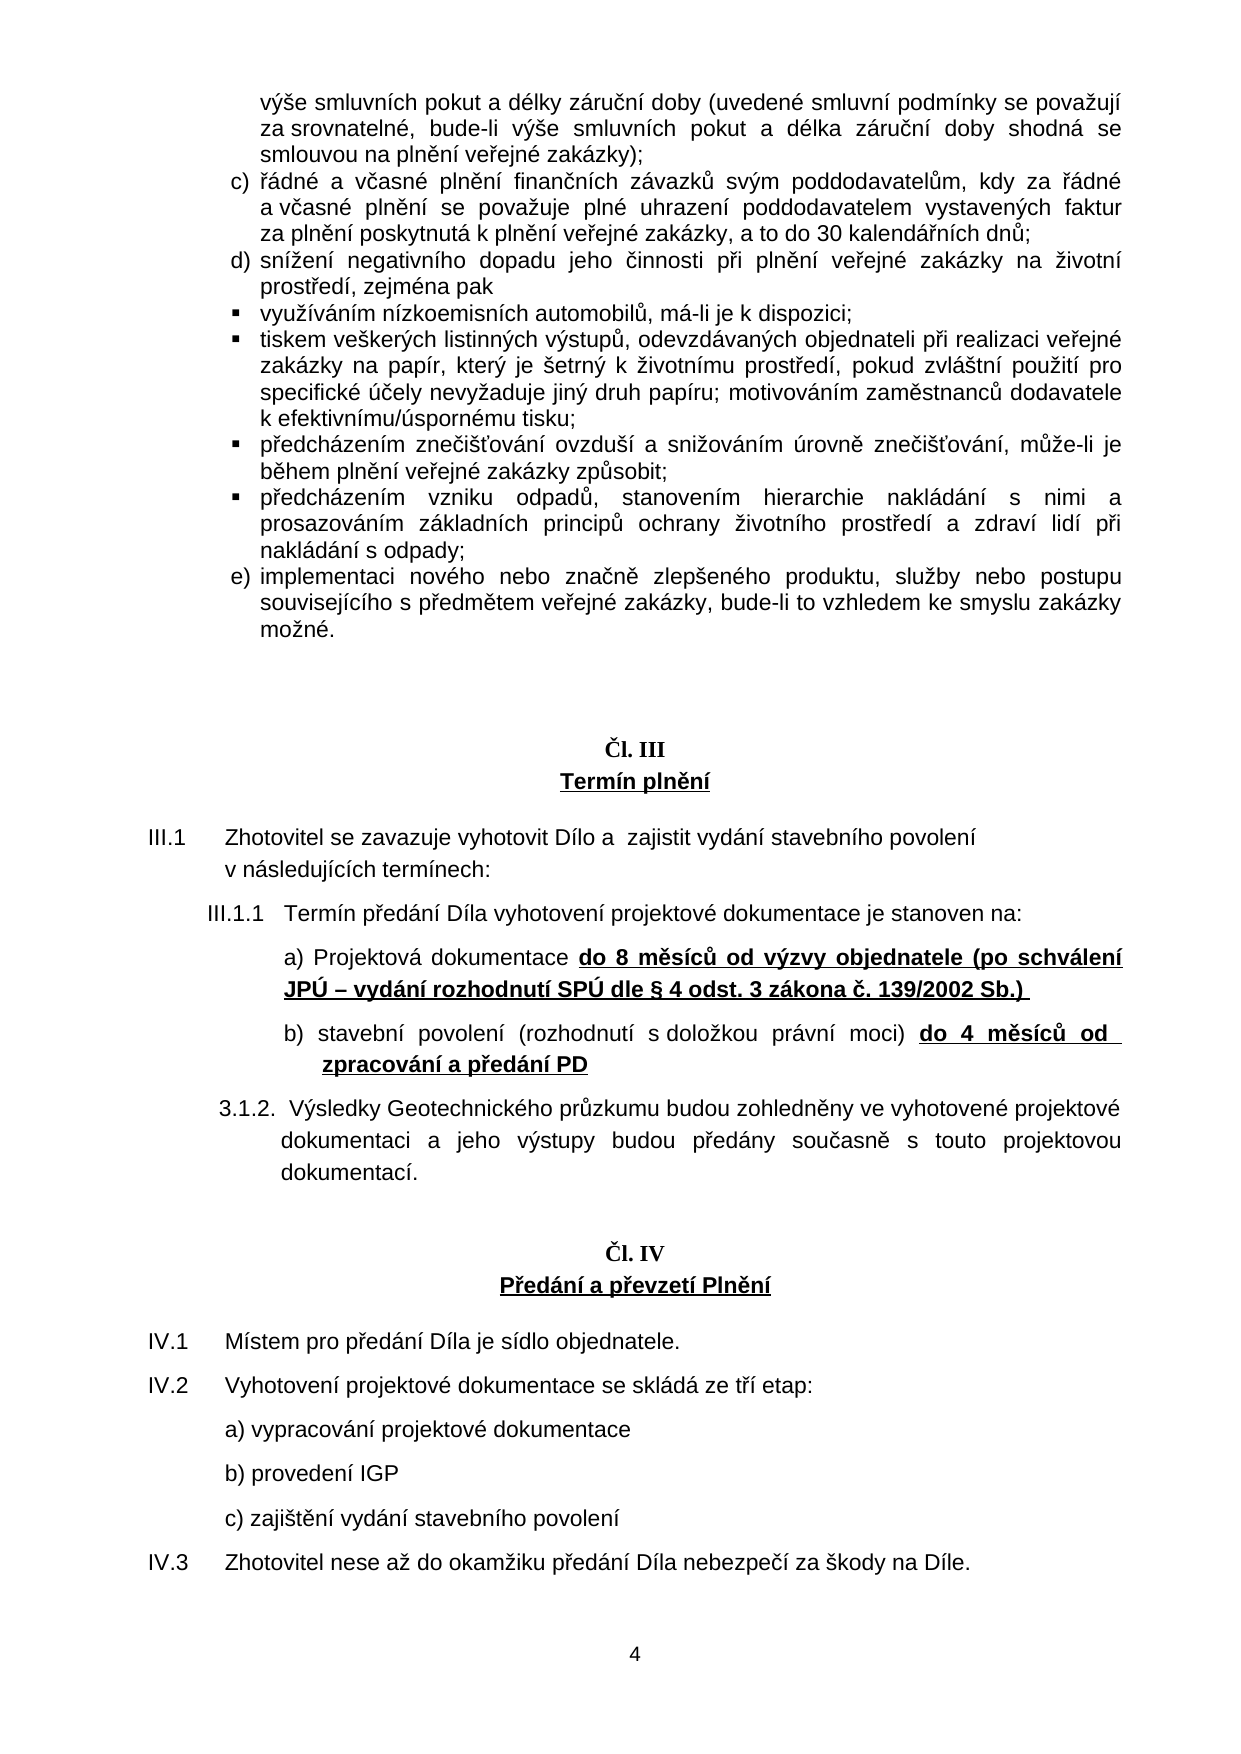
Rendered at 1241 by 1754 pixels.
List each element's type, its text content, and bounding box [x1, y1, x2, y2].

list předcházením znečišťování ovzduší a snižováním úrovně znečišťování, může-li je během plnění veřejné zakázky způsobit; [230, 431, 1122, 484]
list a) Projektová dokumentace do 8 měsíců od výzvy objednatele (po schválení JPÚ – vydání rozhodnutí SPÚ dle § 4 odst. 3 zákona č. 139/2002 Sb.) [283, 944, 1122, 1002]
list b) stavební povolení (rozhodnutí s doložkou právní moci) do 4 měsíců od zpracování a předání PD [283, 1020, 1122, 1078]
list řádné a včasné plnění finančních závazků svým poddodavatelům, kdy za řádné a včasné plnění se považuje plné uhrazení poddodavatelem vystavených faktur za plnění poskytnutá k plnění veřejné zakázky, a to do 30 kalendářních dnů; [230, 168, 1122, 247]
list tiskem veškerých listinných výstupů, odevzdávaných objednateli při realizaci veřejné zakázky na papír, který je šetrný k životnímu prostředí, pokud zvláštní použití pro specifické účely nevyžaduje jiný druh papíru; motivováním zaměstnanců dodavatele k efektivnímu/úspornému tisku; [230, 326, 1122, 431]
text Předání a převzetí Plnění [148, 1240, 1122, 1298]
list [230, 89, 1122, 168]
list a) vypracování projektové dokumentace [224, 1416, 1122, 1443]
list c) zajištění vydání stavebního povolení [224, 1504, 1122, 1531]
list b) provedení IGP [224, 1460, 1122, 1487]
list předcházením vzniku odpadů, stanovením hierarchie nakládání s nimi a prosazováním základních principů ochrany životního prostředí a zdraví lidí při nakládání s odpady; [230, 484, 1122, 563]
list 3.1.2. Výsledky Geotechnického průzkumu budou zohledněny ve vyhotovené projektové dokumentaci a jeho výstupy budou předány současně s touto projektovou dokumentací. [148, 1095, 1122, 1185]
list Termín předání Díla vyhotovení projektové dokumentace je stanoven na: [207, 900, 1122, 926]
list využíváním nízkoemisních automobilů, má-li je k dispozici; [230, 299, 1122, 326]
list snížení negativního dopadu jeho činnosti při plnění veřejné zakázky na životní prostředí, zejména pak [230, 247, 1122, 299]
list Místem pro předání Díla je sídlo objednatele. [148, 1328, 1122, 1354]
list Vyhotovení projektové dokumentace se skládá ze tří etap: [148, 1372, 1122, 1399]
list Zhotovitel nese až do okamžiku předání Díla nebezpečí za škody na Díle. [148, 1548, 1122, 1575]
list implementaci nového nebo značně zlepšeného produktu, služby nebo postupu souvisejícího s předmětem veřejné zakázky, bude-li to vzhledem ke smyslu zakázky možné. [230, 563, 1122, 642]
list Zhotovitel se zavazuje vyhotovit Dílo a zajistit vydání stavebního povolení v následujících termínech: [148, 824, 1122, 882]
text Termín plnění [148, 736, 1122, 794]
